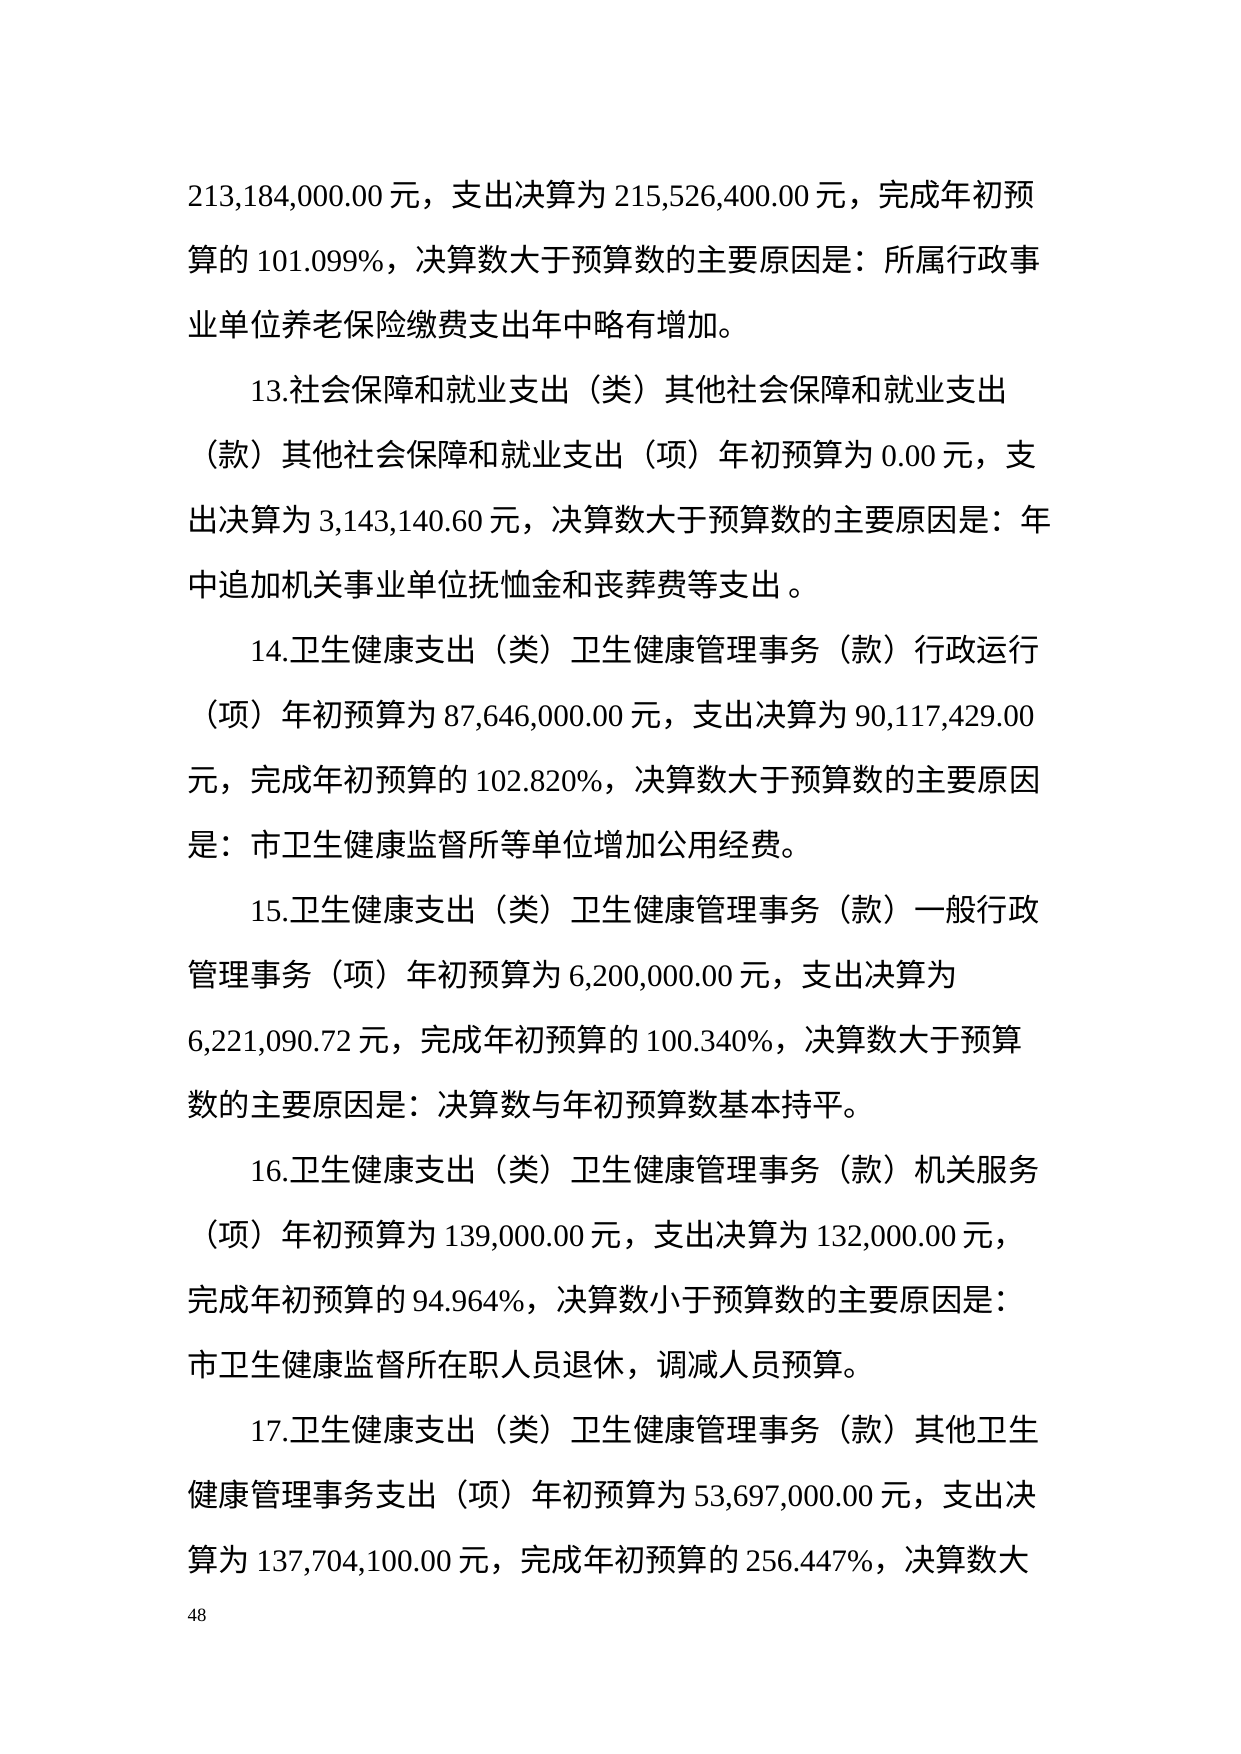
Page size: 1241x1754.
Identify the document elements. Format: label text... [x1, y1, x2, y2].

text 15.卫生健康支出（类）卫生健康管理事务（款）一般行政管理事务（项）年初预算为6,200,000.00元，支出决算为6,221,090.72元，完成年初预算的100.340%，决算数大于预算数的主要原因是：决算数与年初预算数基本持平。 [187, 875, 1053, 1135]
text 14.卫生健康支出（类）卫生健康管理事务（款）行政运行（项）年初预算为87,646,000.00元，支出决算为90,117,429.00元，完成年初预算的102.820%，决算数大于预算数的主要原因是：市卫生健康监督所等单位增加公用经费。 [187, 615, 1053, 875]
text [187, 160, 1053, 355]
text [187, 1395, 1053, 1590]
text 16.卫生健康支出（类）卫生健康管理事务（款）机关服务（项）年初预算为139,000.00元，支出决算为132,000.00元，完成年初预算的94.964%，决算数小于预算数的主要原因是：市卫生健康监督所在职人员退休，调减人员预算。 [187, 1135, 1053, 1395]
text 13.社会保障和就业支出（类）其他社会保障和就业支出（款）其他社会保障和就业支出（项）年初预算为0.00元，支出决算为3,143,140.60元，决算数大于预算数的主要原因是：年中追加机关事业单位抚恤金和丧葬费等支出 。 [187, 355, 1053, 615]
